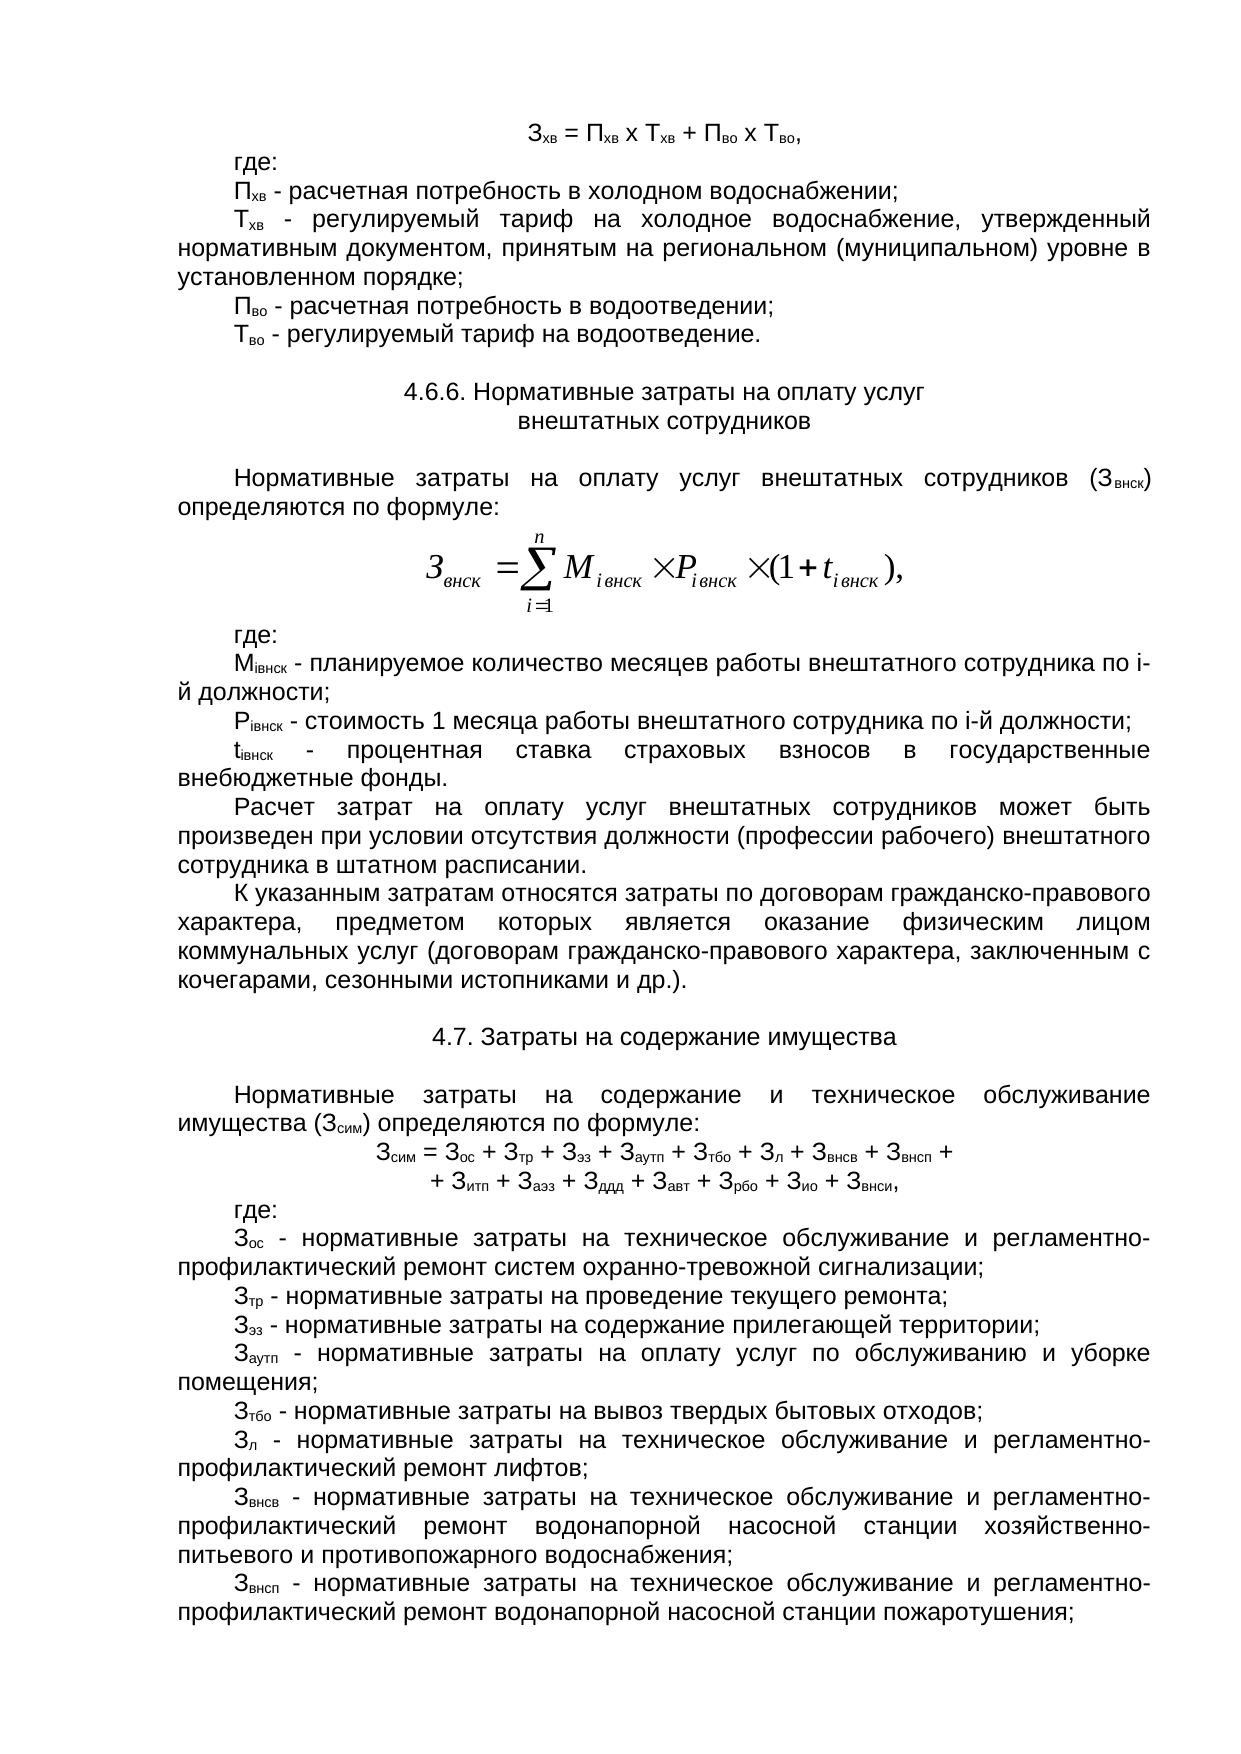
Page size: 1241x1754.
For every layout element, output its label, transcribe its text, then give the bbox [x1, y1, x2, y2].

text Заутп - нормативные затраты на оплату услуг по обслуживанию и уборке помещения; [177, 1338, 1152, 1396]
text Miвнск - планируемое количество месяцев работы внештатного сотрудника по i-й должности; [177, 648, 1152, 706]
text + Зитп + Заэз + Зддд + Завт + Зрбо + Зио + Звнси, [177, 1166, 1152, 1194]
text внештатных сотрудников [177, 406, 1152, 434]
text Зос - нормативные затраты на техническое обслуживание и регламентно-профилактический ремонт систем охранно-тревожной сигнализации; [177, 1223, 1152, 1281]
text Тхв - регулируемый тариф на холодное водоснабжение, утвержденный нормативным документом, принятым на региональном (муниципальном) уровне в установленном порядке; [177, 204, 1152, 291]
text Нормативные затраты на оплату услуг внештатных сотрудников (Звнск) определяются по формуле: [177, 463, 1152, 521]
text tiвнск - процентная ставка страховых взносов в государственные внебюджетные фонды. [177, 734, 1152, 792]
text Зтбо - нормативные затраты на вывоз твердых бытовых отходов; [177, 1396, 1152, 1424]
text Звнсп - нормативные затраты на техническое обслуживание и регламентно-профилактический ремонт водонапорной насосной станции пожаротушения; [177, 1568, 1152, 1626]
text 4.7. Затраты на содержание имущества [177, 1022, 1152, 1051]
text где: [177, 147, 1152, 176]
text Зхв = Пхв x Тхв + Пво x Тво, [177, 118, 1152, 147]
text К указанным затратам относятся затраты по договорам гражданско-правового характера, предметом которых является оказание физическим лицом коммунальных услуг (договорам гражданско-правового характера, заключенным с кочегарами, сезонными истопниками и др.). [177, 878, 1152, 993]
text где: [177, 1194, 1152, 1223]
text Зл - нормативные затраты на техническое обслуживание и регламентно-профилактический ремонт лифтов; [177, 1424, 1152, 1482]
text Расчет затрат на оплату услуг внештатных сотрудников может быть произведен при условии отсутствия должности (профессии рабочего) внештатного сотрудника в штатном расписании. [177, 792, 1152, 878]
text Зэз - нормативные затраты на содержание прилегающей территории; [177, 1309, 1152, 1338]
text Тво - регулируемый тариф на водоотведение. [177, 319, 1152, 348]
text Пхв - расчетная потребность в холодном водоснабжении; [177, 176, 1152, 204]
text Зсим = Зос + Зтр + Зэз + Заутп + Зтбо + Зл + Звнсв + Звнсп + [177, 1137, 1152, 1166]
text 4.6.6. Нормативные затраты на оплату услуг [177, 377, 1152, 406]
text Пво - расчетная потребность в водоотведении; [177, 291, 1152, 319]
text где: [177, 619, 1152, 648]
text Нормативные затраты на содержание и техническое обслуживание имущества (Зсим) определяются по формуле: [177, 1079, 1152, 1137]
text Зтр - нормативные затраты на проведение текущего ремонта; [177, 1281, 1152, 1309]
text Звнсв - нормативные затраты на техническое обслуживание и регламентно-профилактический ремонт водонапорной насосной станции хозяйственно-питьевого и противопожарного водоснабжения; [177, 1482, 1152, 1568]
text Piвнск - стоимость 1 месяца работы внештатного сотрудника по i-й должности; [177, 706, 1152, 734]
